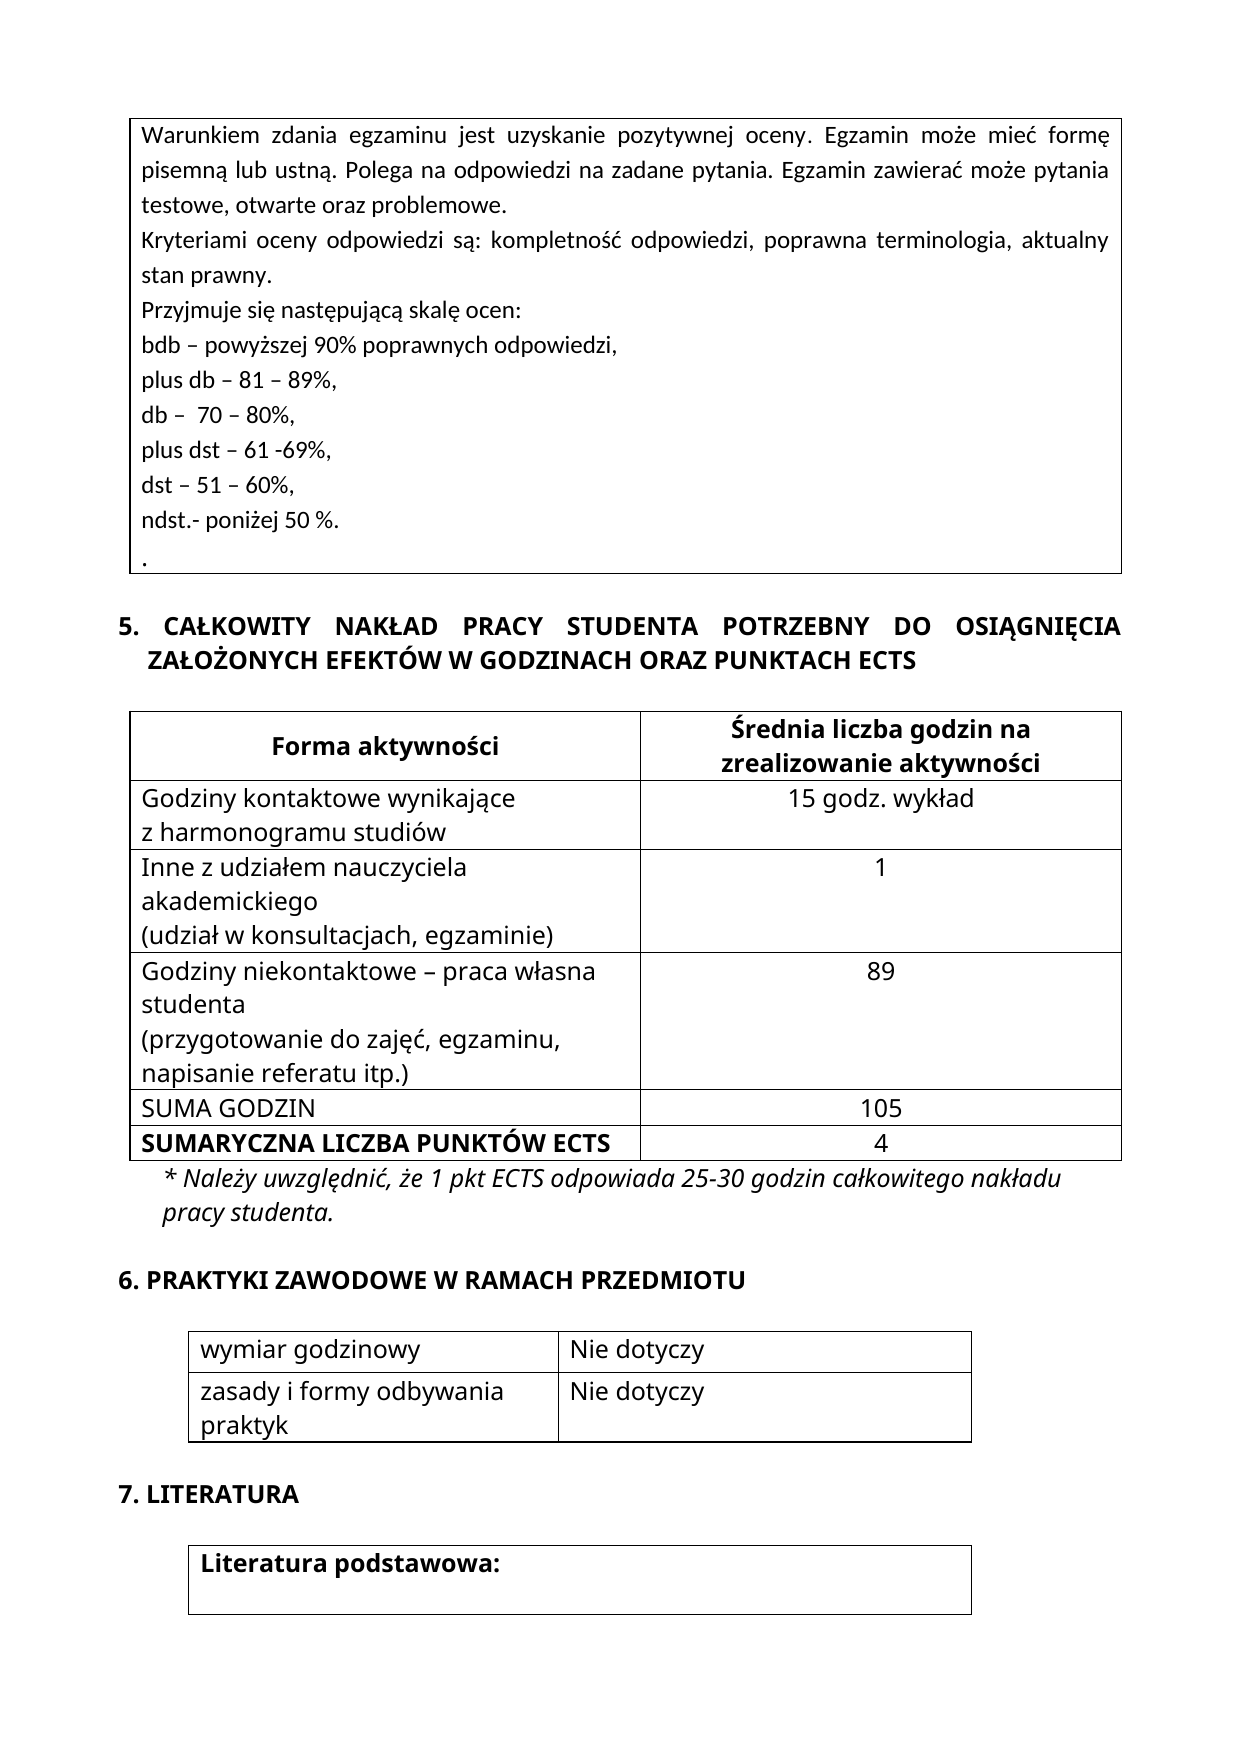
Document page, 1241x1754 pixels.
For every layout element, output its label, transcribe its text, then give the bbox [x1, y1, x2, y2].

table_cell Inne z udziałem nauczyciela akademickiego (udział w konsultacjach, egzaminie) [131, 850, 640, 952]
text 6. PRAKTYKI ZAWODOWE W RAMACH PRZEDMIOTU [118, 1263, 1122, 1297]
table_cell 4 [641, 1126, 1121, 1159]
table_header Nie dotyczy [559, 1332, 971, 1372]
text * Należy uwzględnić, że 1 pkt ECTS odpowiada 25-30 godzin całkowitego nakładu pracy studenta. [162, 1161, 1122, 1229]
table_cell Nie dotyczy [559, 1373, 971, 1441]
table_cell 89 [641, 953, 1121, 1089]
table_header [131, 119, 1121, 573]
table_cell SUMARYCZNA LICZBA PUNKTÓW ECTS [131, 1126, 640, 1159]
table_cell Godziny kontaktowe wynikające z harmonogramu studiów [131, 781, 640, 849]
table_cell 105 [641, 1090, 1121, 1124]
table_cell zasady i formy odbywania praktyk [189, 1373, 558, 1441]
text 5. CAŁKOWITY NAKŁAD PRACY STUDENTA POTRZEBNY DO OSIĄGNIĘCIA ZAŁOŻONYCH EFEKTÓW W GODZINACH ORAZ PUNKTACH ECTS [118, 608, 1122, 676]
table_cell 1 [641, 850, 1121, 952]
table_cell Godziny niekontaktowe – praca własna studenta (przygotowanie do zajęć, egzaminu, napisanie referatu itp.) [131, 953, 640, 1089]
table_header Forma aktywności [131, 712, 640, 780]
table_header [189, 1546, 971, 1614]
table_cell 15 godz. wykład [641, 781, 1121, 849]
text 7. LITERATURA [118, 1477, 1122, 1511]
table_header Średnia liczba godzin na zrealizowanie aktywności [641, 712, 1121, 780]
table_cell SUMA GODZIN [131, 1090, 640, 1124]
table_header wymiar godzinowy [189, 1332, 558, 1372]
